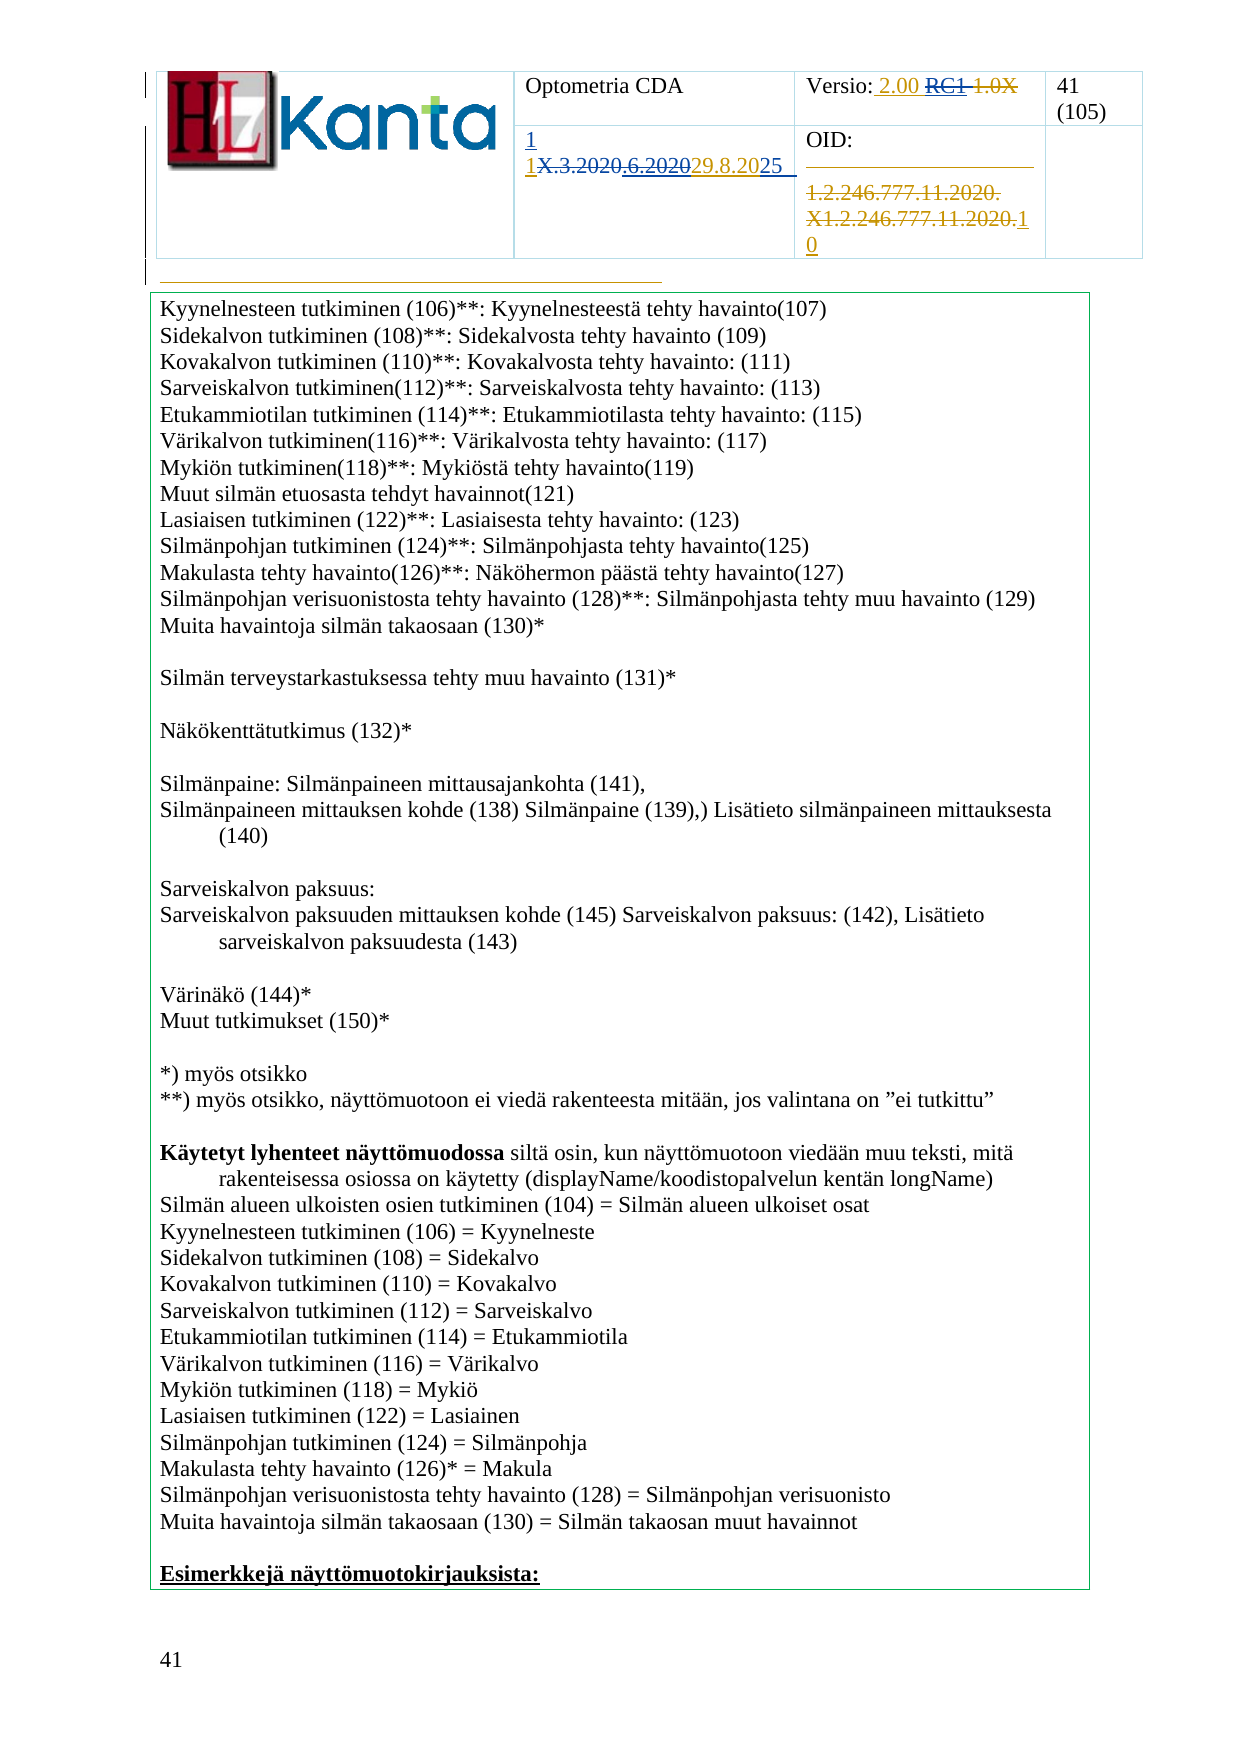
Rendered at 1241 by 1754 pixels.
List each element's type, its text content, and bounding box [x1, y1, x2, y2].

text Näkökenttätutkimus (132)* [159, 717, 1081, 743]
text Etukammiotilan tutkiminen (114) = Etukammiotila [159, 1323, 1081, 1349]
text Silmän alueen ulkoisten osien tutkiminen (104) = Silmän alueen ulkoiset osat [159, 1191, 1081, 1218]
text Kyynelnesteen tutkiminen (106)**: Kyynelnesteestä tehty havainto(107) [151, 293, 1089, 322]
text Silmän terveystarkastuksessa tehty muu havainto (131)* [159, 664, 1081, 691]
text Käytetyt lyhenteet näyttömuodossa siltä osin, kun näyttömuotoon viedään muu teksti, mitä rakenteisessa osiossa on käytetty (displayName/koodistopalvelun kentän longName) [159, 1139, 1081, 1191]
text *) myös otsikko [159, 1060, 1081, 1086]
text Kovakalvon tutkiminen (110)**: Kovakalvosta tehty havainto: (111) [159, 348, 1081, 374]
text Silmänpohjan verisuonistosta tehty havainto (128)**: Silmänpohjasta tehty muu havainto (129) [159, 585, 1081, 612]
text Esimerkkejä näyttömuotokirjauksista: [151, 1557, 1089, 1589]
text Sidekalvon tutkiminen (108) = Sidekalvo [159, 1244, 1081, 1271]
text Sarveiskalvon paksuuden mittauksen kohde (145) Sarveiskalvon paksuus: (142), Lisätieto sarveiskalvon paksuudesta (143) [159, 902, 1081, 954]
text Muut tutkimukset (150)* [159, 1007, 1081, 1033]
text Sarveiskalvon tutkiminen(112)**: Sarveiskalvosta tehty havainto: (113) [159, 374, 1081, 401]
text Kyynelnesteen tutkiminen (106) = Kyynelneste [159, 1218, 1081, 1244]
text Lasiaisen tutkiminen (122) = Lasiainen [159, 1402, 1081, 1429]
text Silmänpohjan verisuonistosta tehty havainto (128) = Silmänpohjan verisuonisto [159, 1481, 1081, 1508]
text **) myös otsikko, näyttömuotoon ei viedä rakenteesta mitään, jos valintana on ”ei tutkittu” [159, 1086, 1081, 1112]
text Makulasta tehty havainto (126)* = Makula [159, 1455, 1081, 1481]
text Mykiön tutkiminen(118)**: Mykiöstä tehty havainto(119) [159, 453, 1081, 480]
text Makulasta tehty havainto(126)**: Näköhermon päästä tehty havainto(127) [159, 559, 1081, 585]
text Silmänpaineen mittauksen kohde (138) Silmänpaine (139),) Lisätieto silmänpaineen mittauksesta (140) [159, 796, 1081, 849]
text Silmänpohjan tutkiminen (124)**: Silmänpohjasta tehty havainto(125) [159, 533, 1081, 559]
text Muut silmän etuosasta tehdyt havainnot(121) [159, 480, 1081, 506]
picture [167, 71, 279, 171]
text Silmänpohjan tutkiminen (124) = Silmänpohja [159, 1429, 1081, 1455]
text Kovakalvon tutkiminen (110) = Kovakalvo [159, 1271, 1081, 1297]
text Sarveiskalvon tutkiminen (112) = Sarveiskalvo [159, 1297, 1081, 1323]
picture [281, 96, 496, 150]
text Värikalvon tutkiminen (116) = Värikalvo [159, 1349, 1081, 1376]
text Mykiön tutkiminen (118) = Mykiö [159, 1376, 1081, 1402]
text Värikalvon tutkiminen(116)**: Värikalvosta tehty havainto: (117) [159, 427, 1081, 453]
text Lasiaisen tutkiminen (122)**: Lasiaisesta tehty havainto: (123) [159, 506, 1081, 533]
text Sarveiskalvon paksuus: [159, 875, 1081, 902]
text Muita havaintoja silmän takaosaan (130)* [159, 612, 1081, 638]
text Silmänpaine: Silmänpaineen mittausajankohta (141), [159, 770, 1081, 796]
text Sidekalvon tutkiminen (108)**: Sidekalvosta tehty havainto (109) [159, 322, 1081, 348]
text Muita havaintoja silmän takaosaan (130) = Silmän takaosan muut havainnot [159, 1508, 1081, 1534]
text Etukammiotilan tutkiminen (114)**: Etukammiotilasta tehty havainto: (115) [159, 401, 1081, 427]
text Värinäkö (144)* [159, 981, 1081, 1007]
